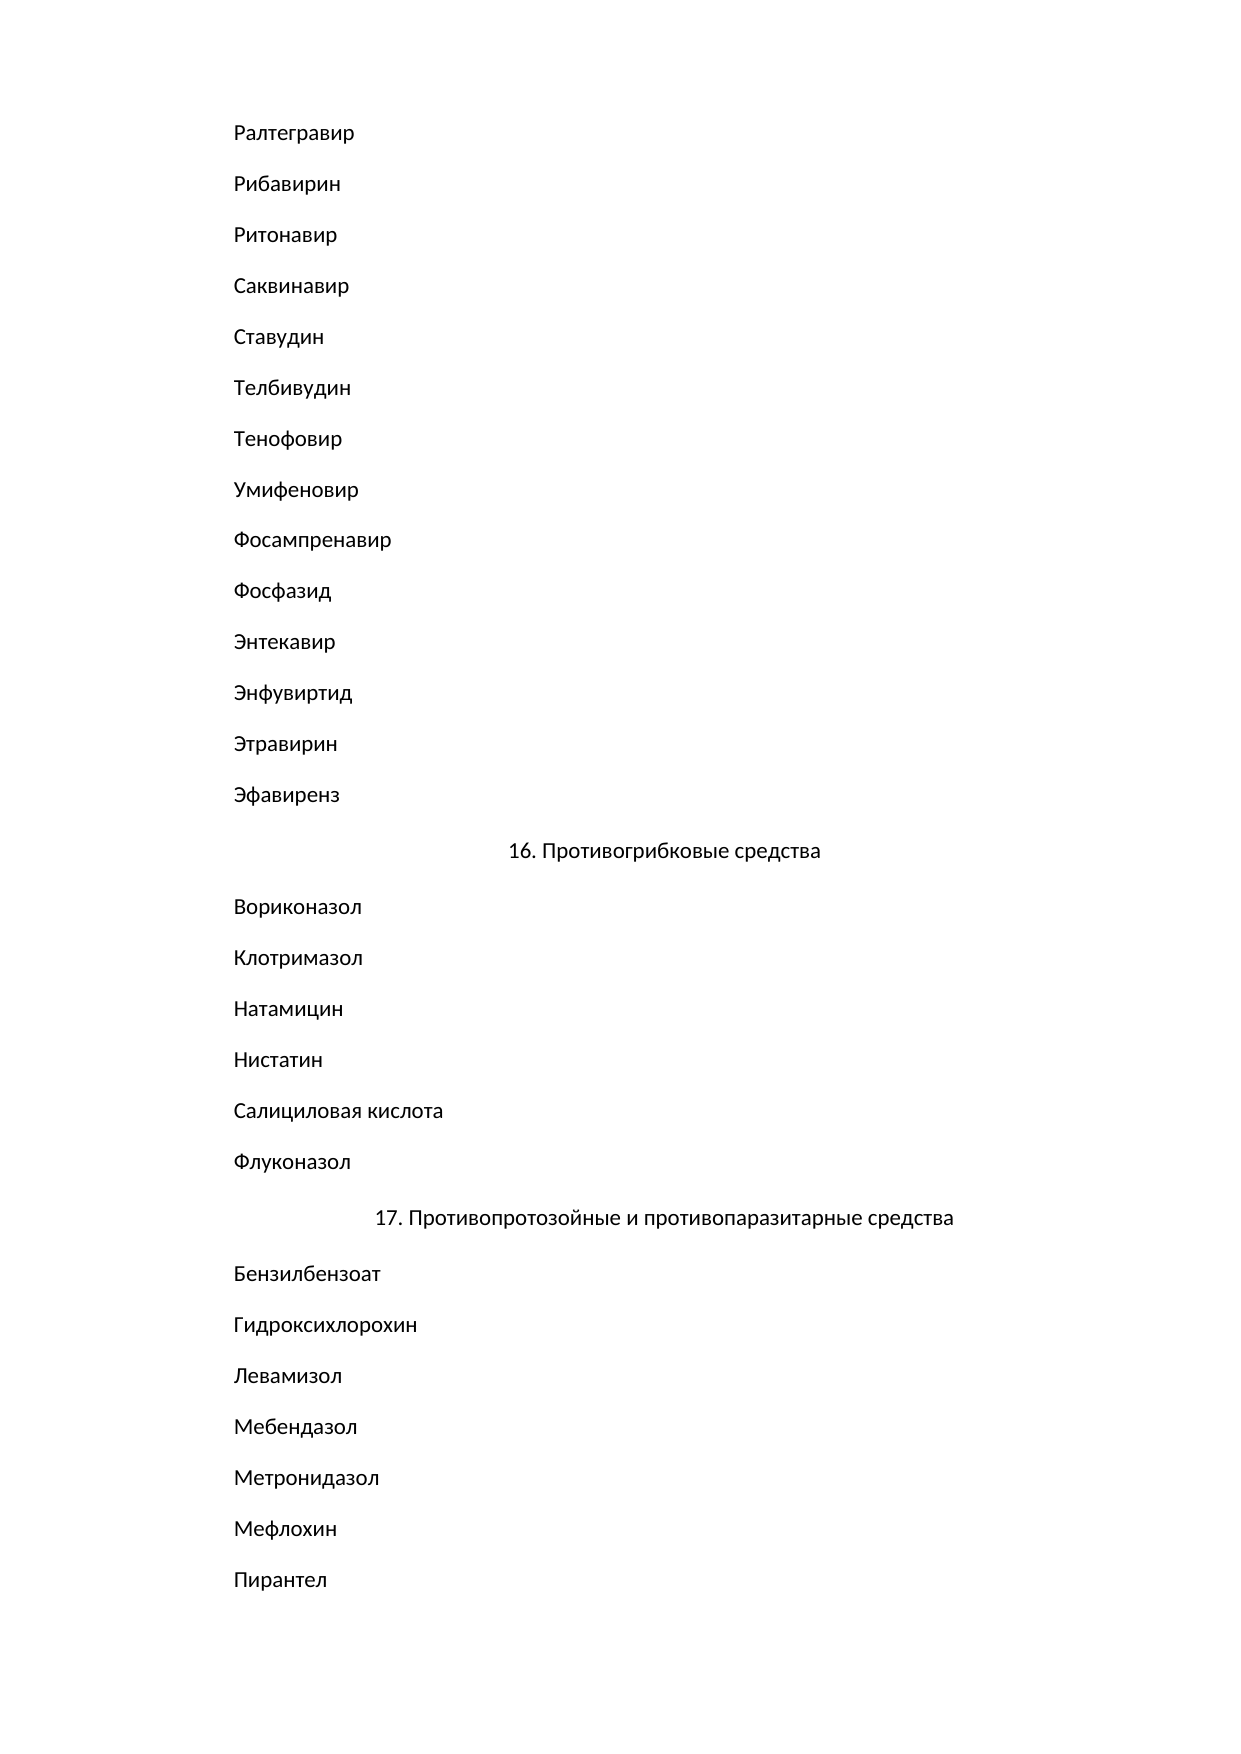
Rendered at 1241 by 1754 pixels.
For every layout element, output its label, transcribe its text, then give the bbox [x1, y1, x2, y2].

text Телбивудин [177, 373, 1152, 401]
text Гидроксихлорохин [177, 1310, 1152, 1338]
text Энтекавир [177, 627, 1152, 656]
text Нистатин [177, 1045, 1152, 1073]
text Левамизол [177, 1361, 1152, 1389]
text Ставудин [177, 322, 1152, 350]
text Эфавиренз [177, 780, 1152, 808]
text 17. Противопротозойные и противопаразитарные средства [177, 1203, 1152, 1231]
text Ралтегравир [177, 118, 1152, 146]
text Фосфазид [177, 577, 1152, 604]
text Пирантел [177, 1565, 1152, 1593]
text 16. Противогрибковые средства [177, 836, 1152, 864]
text Натамицин [177, 994, 1152, 1022]
text Саквинавир [177, 271, 1152, 299]
text Умифеновир [177, 475, 1152, 503]
text Ритонавир [177, 220, 1152, 248]
text Бензилбензоат [177, 1259, 1152, 1287]
text Тенофовир [177, 424, 1152, 452]
text Метронидазол [177, 1463, 1152, 1491]
text Фосампренавир [177, 526, 1152, 554]
text Флуконазол [177, 1147, 1152, 1175]
text Этравирин [177, 729, 1152, 757]
text Клотримазол [177, 943, 1152, 971]
text Мефлохин [177, 1514, 1152, 1542]
text Мебендазол [177, 1412, 1152, 1440]
text Энфувиртид [177, 678, 1152, 706]
text Рибавирин [177, 169, 1152, 197]
text Вориконазол [177, 892, 1152, 920]
text Салициловая кислота [177, 1096, 1152, 1124]
